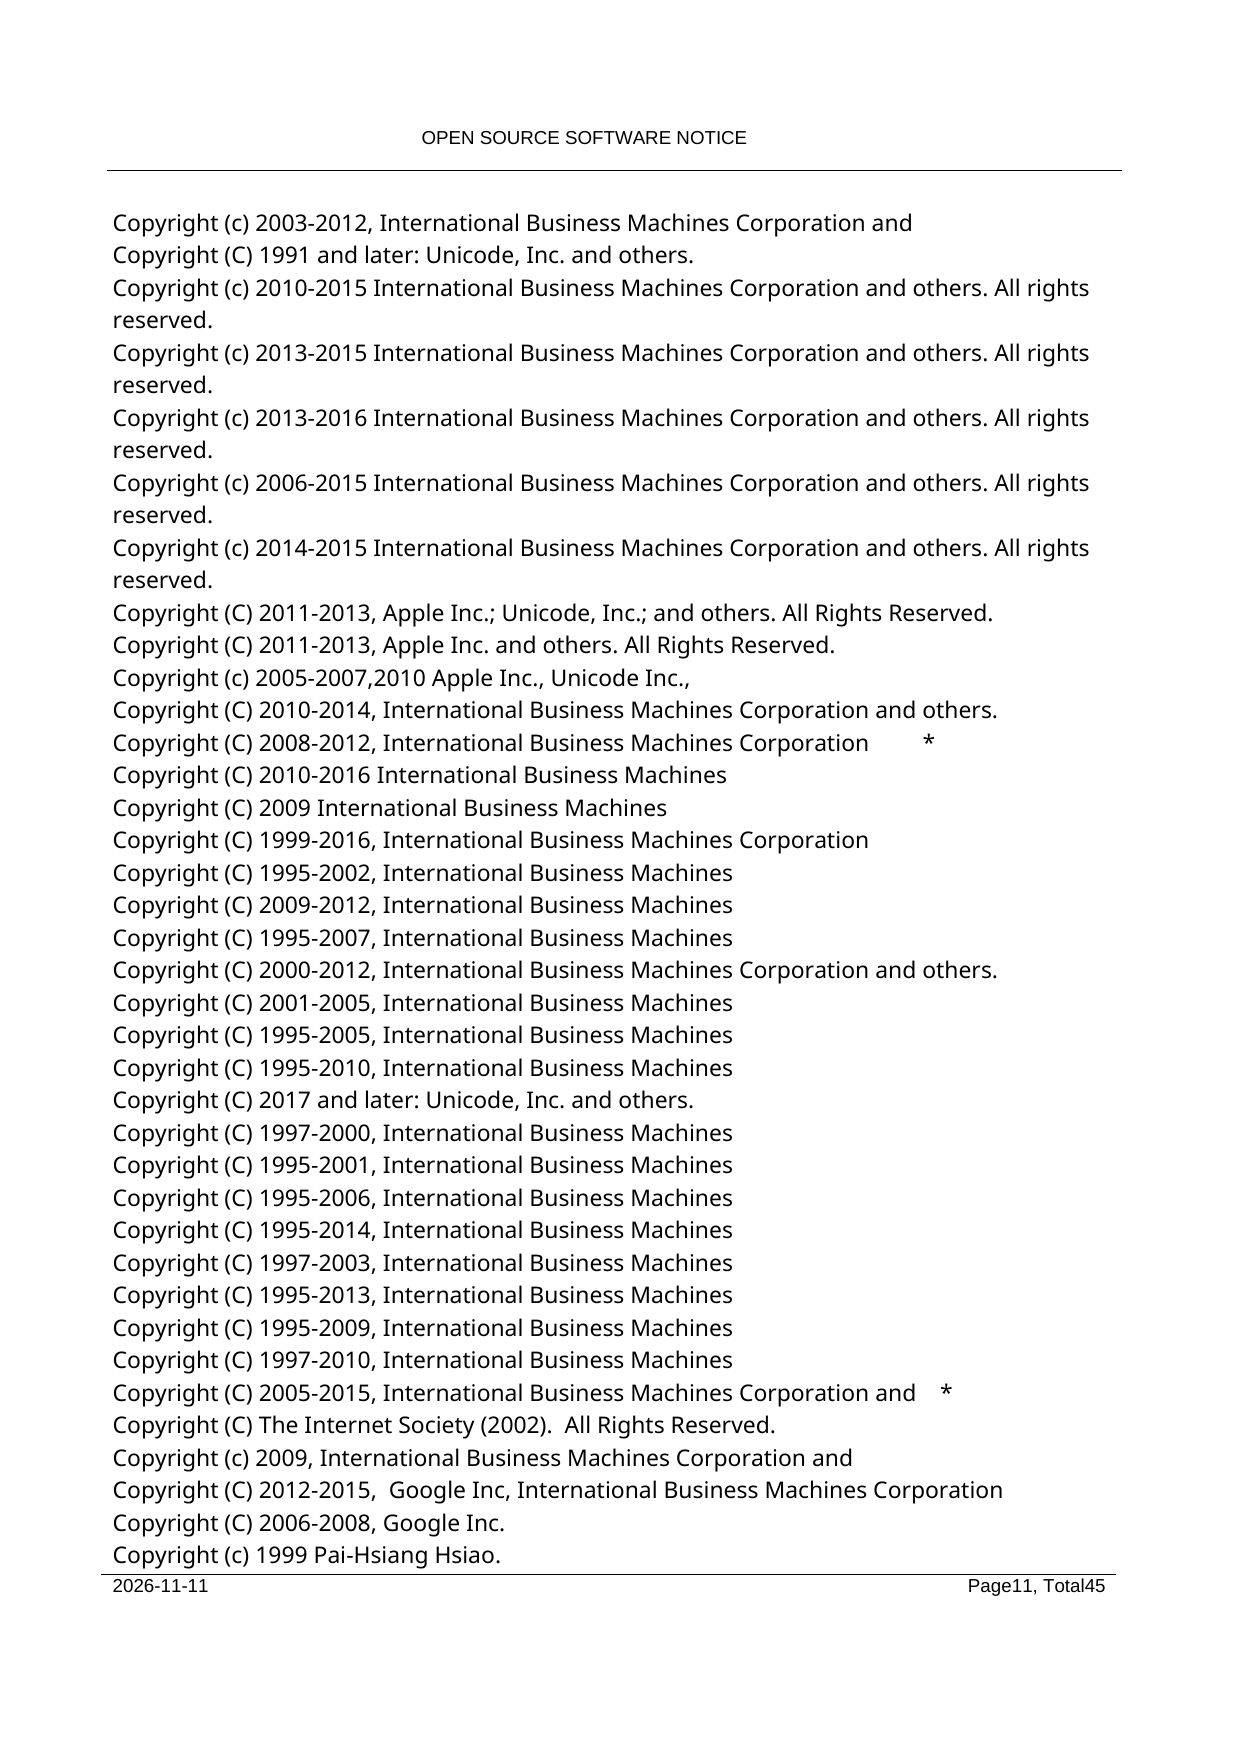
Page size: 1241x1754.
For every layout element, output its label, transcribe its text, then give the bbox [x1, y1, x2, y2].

text Copyright (c) 2005-2007,2010 Apple Inc., Unicode Inc., [112, 661, 1128, 694]
text Copyright (C) 1995-2009, International Business Machines [112, 1311, 1128, 1344]
text Copyright (C) 1995-2013, International Business Machines [112, 1279, 1128, 1311]
text Copyright (C) 1995-2002, International Business Machines [112, 856, 1128, 889]
text Copyright (C) 2009-2012, International Business Machines [112, 889, 1128, 921]
text Copyright (C) 2011-2013, Apple Inc. and others. All Rights Reserved. [112, 629, 1128, 661]
text Copyright (C) The Internet Society (2002). All Rights Reserved. [112, 1409, 1128, 1441]
text Copyright (c) 2006-2015 International Business Machines Corporation and others. All rights reserved. [112, 466, 1128, 531]
text Copyright (C) 1995-2006, International Business Machines [112, 1181, 1128, 1214]
text Copyright (C) 2008-2012, International Business Machines Corporation * [112, 726, 1128, 759]
text Copyright (C) 1995-2005, International Business Machines [112, 1019, 1128, 1051]
text Copyright (C) 1995-2014, International Business Machines [112, 1214, 1128, 1246]
text Copyright (C) 1997-2003, International Business Machines [112, 1246, 1128, 1279]
text Copyright (c) 2013-2015 International Business Machines Corporation and others. All rights reserved. [112, 336, 1128, 401]
text Copyright (C) 2000-2012, International Business Machines Corporation and others. [112, 954, 1128, 986]
text Copyright (C) 1995-2001, International Business Machines [112, 1149, 1128, 1181]
text Copyright (c) 2009, International Business Machines Corporation and [112, 1441, 1128, 1474]
text Copyright (C) 1995-2007, International Business Machines [112, 921, 1128, 954]
text Copyright (c) 2010-2015 International Business Machines Corporation and others. All rights reserved. [112, 271, 1128, 336]
text Copyright (c) 1999 Pai-Hsiang Hsiao. [112, 1539, 1128, 1571]
text Copyright (c) 2013-2016 International Business Machines Corporation and others. All rights reserved. [112, 401, 1128, 466]
text Copyright (C) 2001-2005, International Business Machines [112, 986, 1128, 1019]
text Copyright (C) 2017 and later: Unicode, Inc. and others. [112, 1084, 1128, 1116]
text Copyright (C) 1997-2010, International Business Machines [112, 1344, 1128, 1376]
text Copyright (C) 1991 and later: Unicode, Inc. and others. [112, 239, 1128, 271]
text Copyright (c) 2003-2012, International Business Machines Corporation and [112, 206, 1128, 239]
text Copyright (C) 1999-2016, International Business Machines Corporation [112, 824, 1128, 856]
text Copyright (C) 2010-2016 International Business Machines [112, 759, 1128, 791]
text Copyright (C) 2006-2008, Google Inc. [112, 1506, 1128, 1539]
text Copyright (C) 2011-2013, Apple Inc.; Unicode, Inc.; and others. All Rights Reserved. [112, 596, 1128, 629]
text Copyright (C) 2009 International Business Machines [112, 791, 1128, 824]
text Copyright (C) 1997-2000, International Business Machines [112, 1116, 1128, 1149]
text Copyright (C) 2005-2015, International Business Machines Corporation and * [112, 1376, 1128, 1409]
text Copyright (C) 2012-2015, Google Inc, International Business Machines Corporation [112, 1474, 1128, 1506]
text Copyright (C) 2010-2014, International Business Machines Corporation and others. [112, 694, 1128, 726]
text Copyright (c) 2014-2015 International Business Machines Corporation and others. All rights reserved. [112, 531, 1128, 596]
text Copyright (C) 1995-2010, International Business Machines [112, 1051, 1128, 1084]
